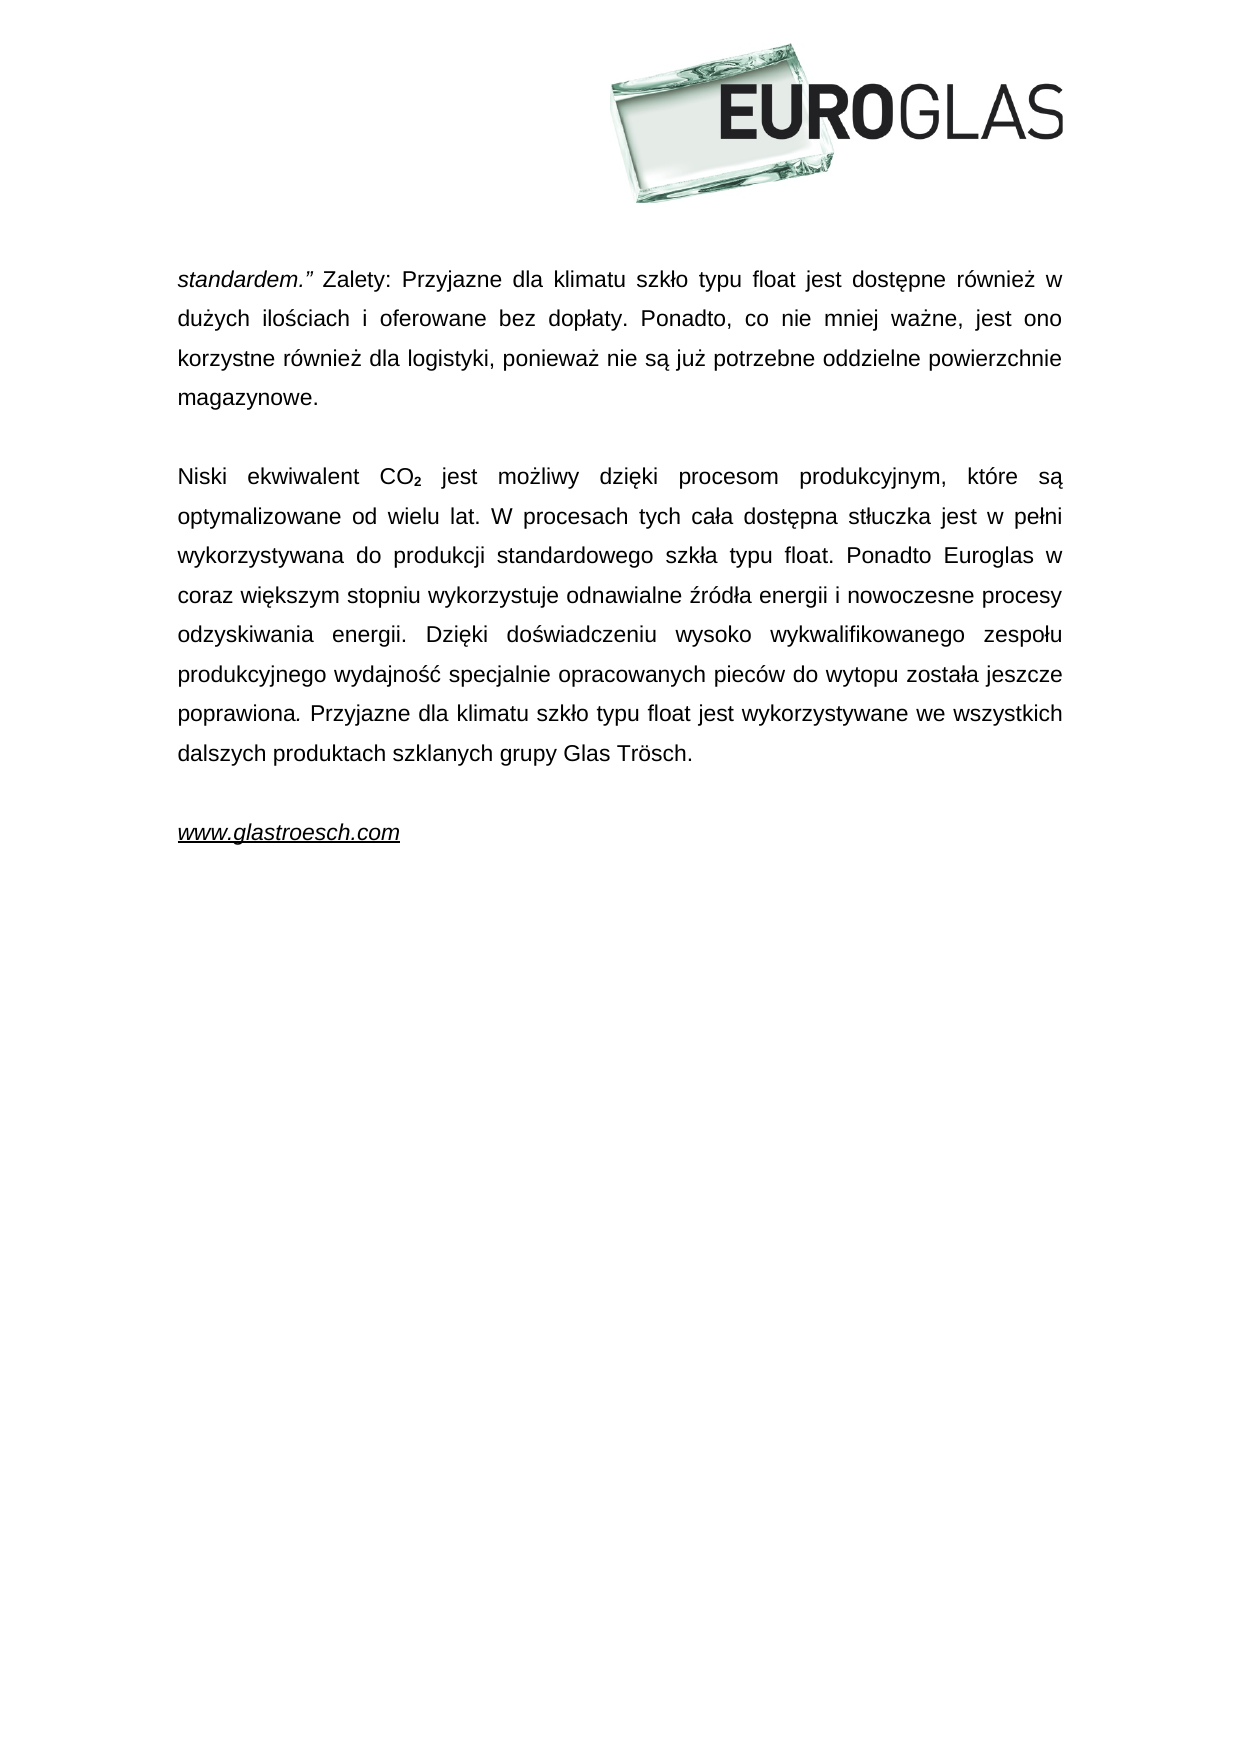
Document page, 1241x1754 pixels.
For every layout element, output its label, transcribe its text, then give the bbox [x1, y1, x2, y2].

picture [608, 43, 1063, 202]
text Niski ekwiwalent CO2 jest możliwy dzięki procesom produkcyjnym, które są optymalizowane od wielu lat. W procesach tych cała dostępna stłuczka jest w pełni wykorzystywana do produkcji standardowego szkła typu float. Ponadto Euroglas w coraz większym stopniu wykorzystuje odnawialne źródła energii i nowoczesne procesy odzyskiwania energii. Dzięki doświadczeniu wysoko wykwalifikowanego zespołu produkcyjnego wydajność specjalnie opracowanych pieców do wytopu została jeszcze poprawiona. Przyjazne dla klimatu szkło typu float jest wykorzystywane we wszystkich dalszych produktach szklanych grupy Glas Trösch. [177, 463, 1063, 766]
text www.glastroesch.com [177, 818, 1063, 845]
